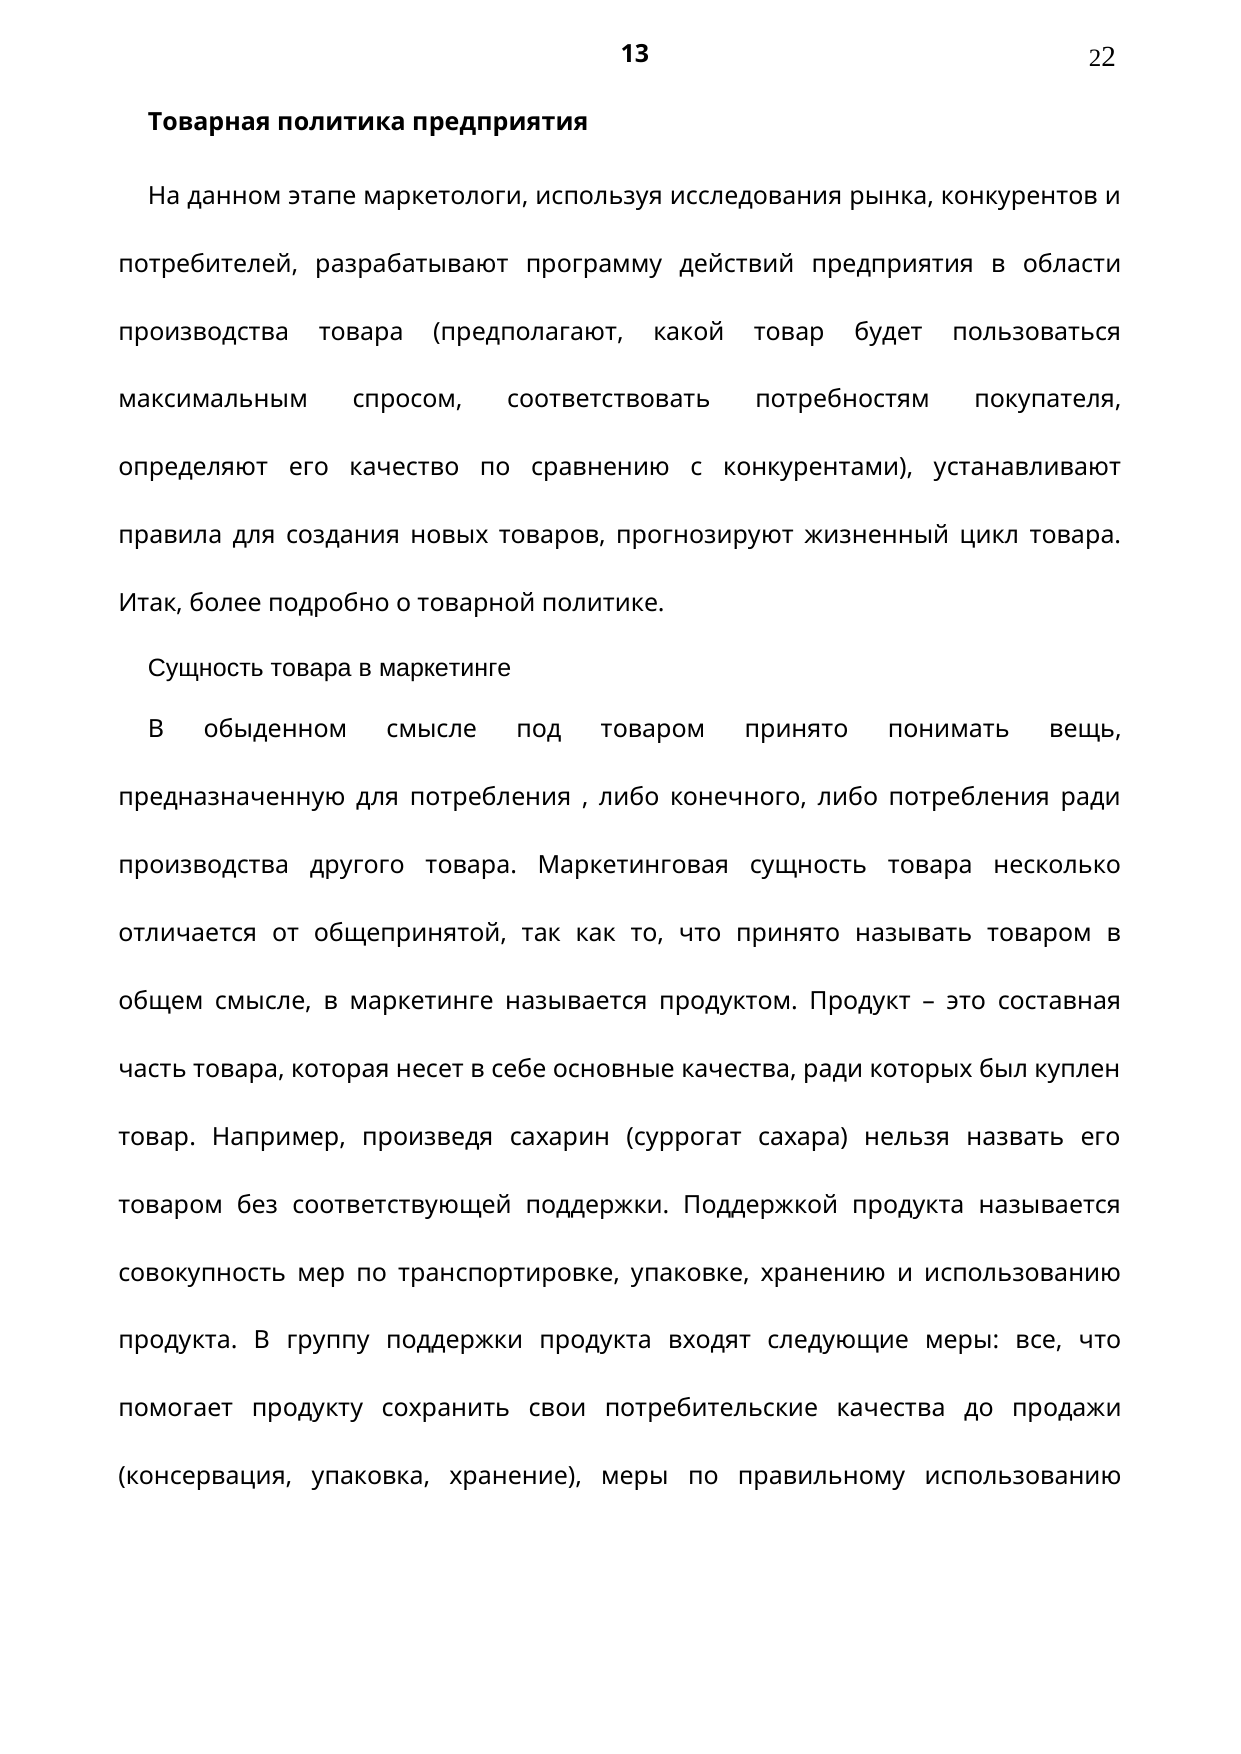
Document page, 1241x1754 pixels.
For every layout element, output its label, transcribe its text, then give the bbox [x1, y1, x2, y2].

text На данном этапе маркетологи, используя исследования рынка, конкурентов и потребителей, разрабатывают программу действий предприятия в области производства товара (предполагают, какой товар будет пользоваться максимальным спросом, соответствовать потребностям покупателя, определяют его качество по сравнению с конкурентами), устанавливают правила для создания новых товаров, прогнозируют жизненный цикл товара. Итак, более подробно о товарной политике. [118, 178, 1122, 619]
subtitle Сущность товара в маркетинге [118, 653, 1122, 682]
subtitle Товарная политика предприятия [118, 103, 1122, 137]
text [118, 711, 1122, 1492]
